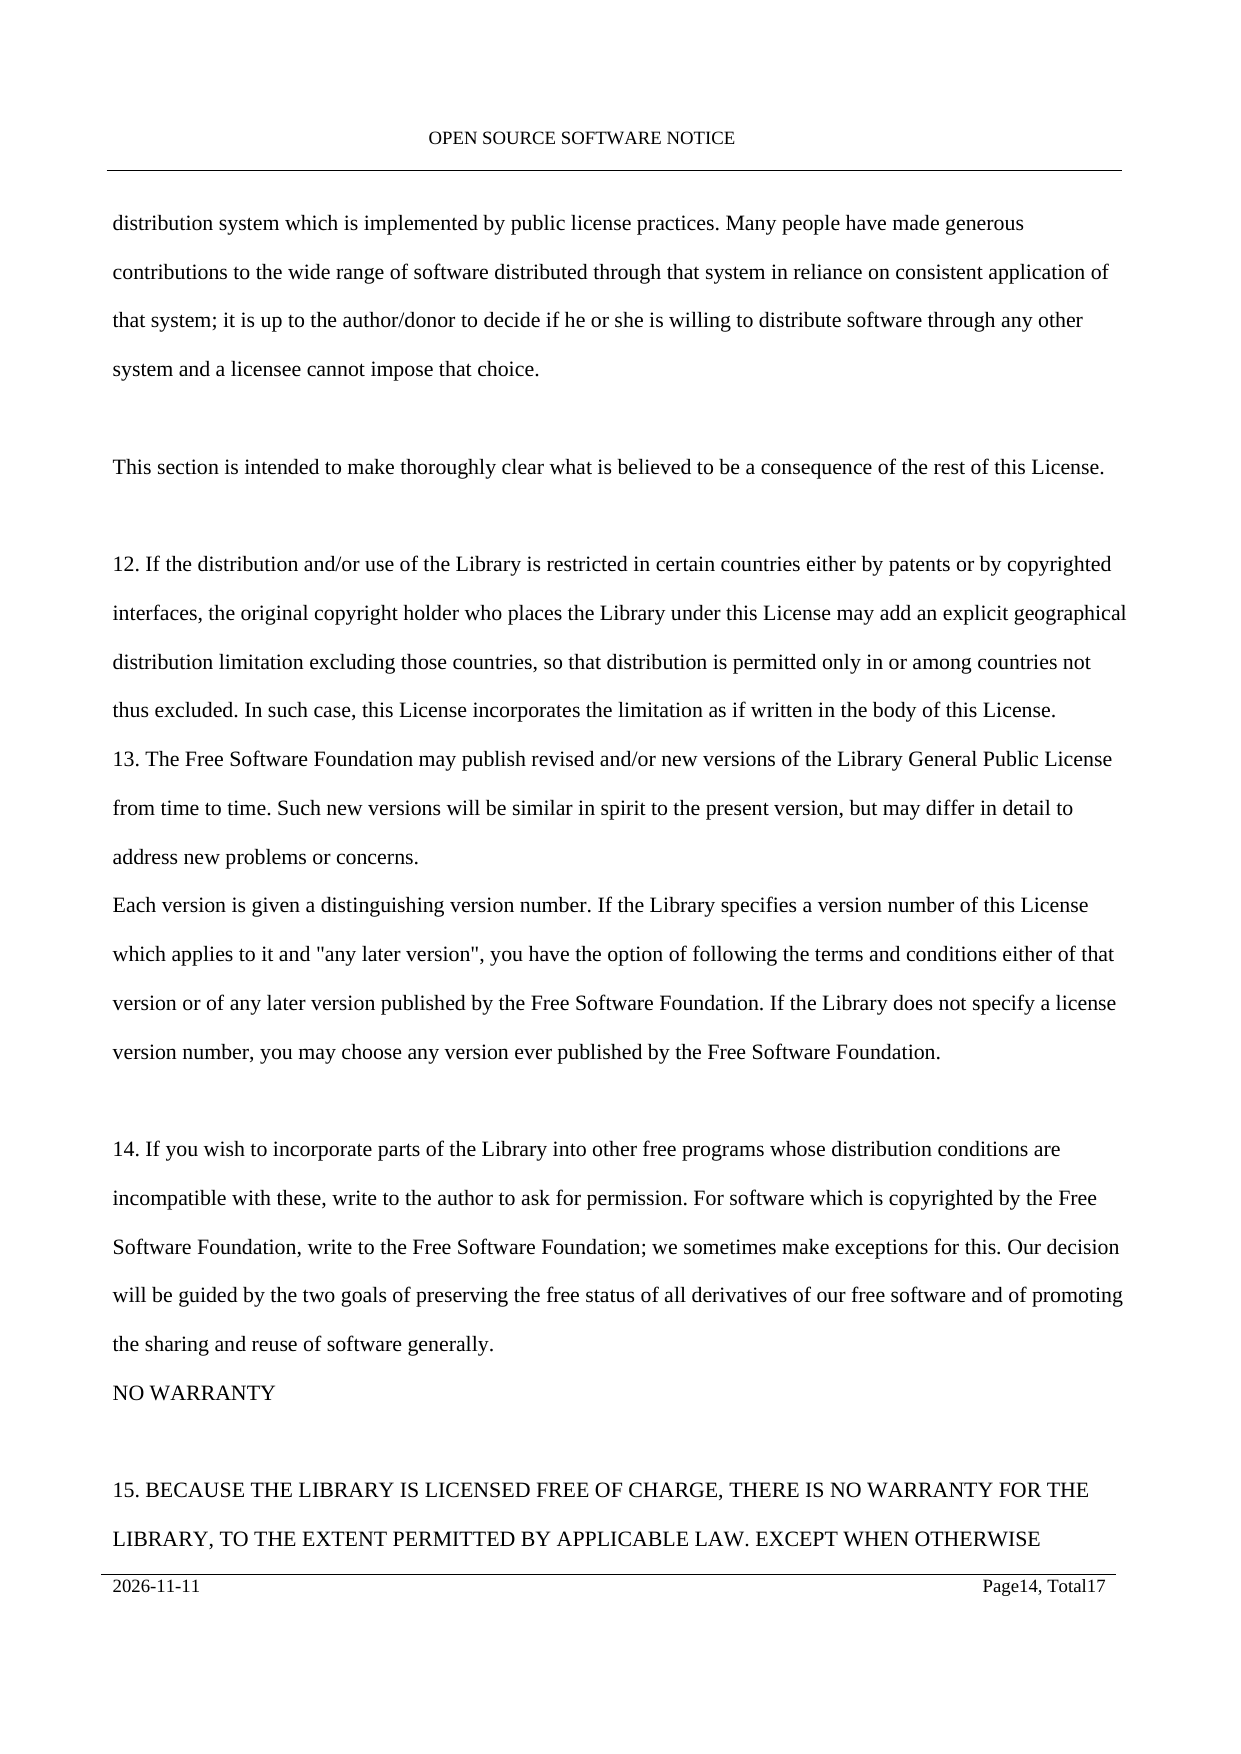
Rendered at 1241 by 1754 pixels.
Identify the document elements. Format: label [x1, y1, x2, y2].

text [112, 206, 1128, 1555]
